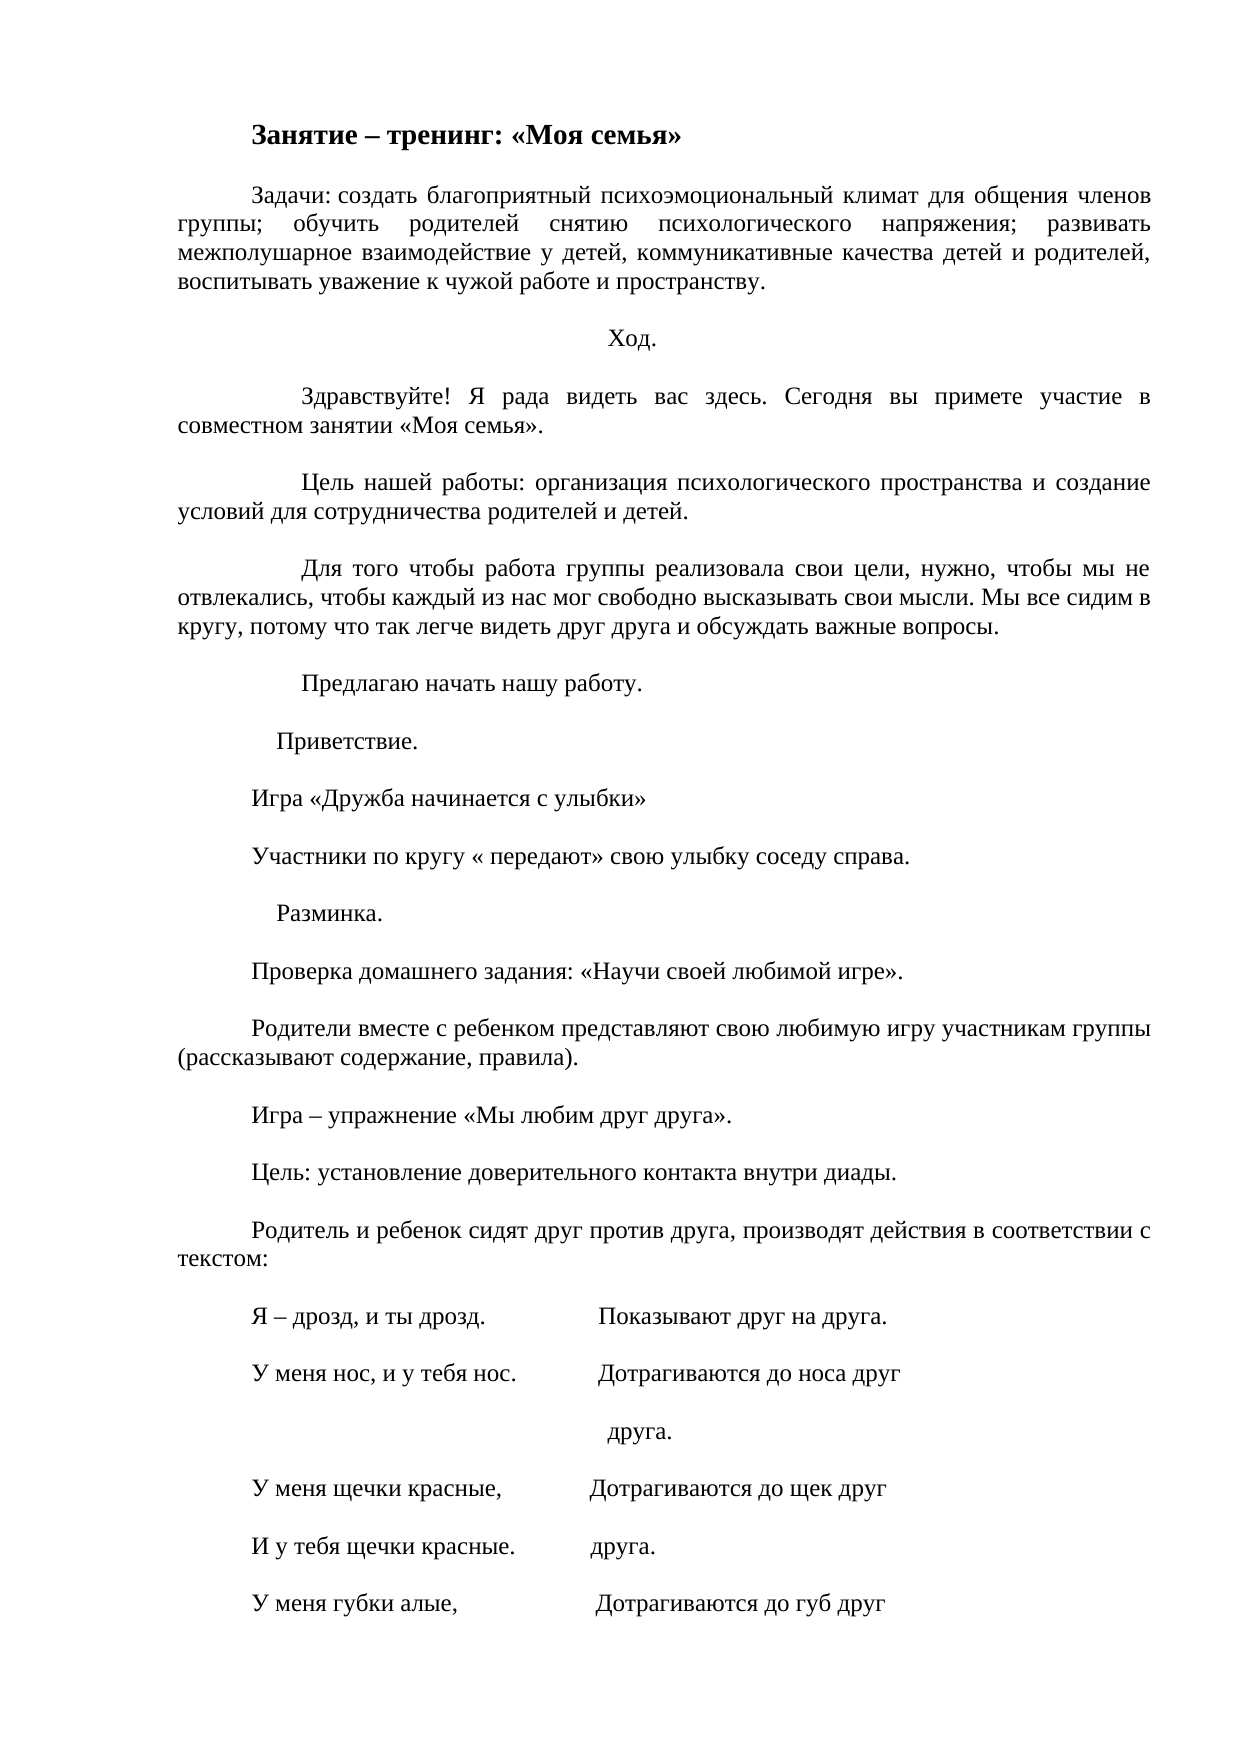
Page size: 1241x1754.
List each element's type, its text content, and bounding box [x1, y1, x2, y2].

text Ход. [177, 323, 1152, 352]
text У меня щечки красные, Дотрагиваются до щек друг [177, 1473, 1152, 1502]
text друга. [177, 1416, 1152, 1445]
text Игра «Дружба начинается с улыбки» [177, 783, 1152, 812]
text Занятие – тренинг: «Моя семья» [177, 117, 1152, 151]
text Предлагаю начать нашу работу. [177, 668, 1152, 697]
text Цель нашей работы: организация психологического пространства и создание условий для сотрудничества родителей и детей. [177, 467, 1152, 525]
text Разминка. [177, 898, 1152, 927]
text Цель: установление доверительного контакта внутри диады. [177, 1157, 1152, 1186]
text У меня нос, и у тебя нос. Дотрагиваются до носа друг [177, 1358, 1152, 1387]
text Родитель и ребенок сидят друг против друга, производят действия в соответствии с текстом: [177, 1215, 1152, 1272]
text И у тебя щечки красные. друга. [177, 1531, 1152, 1560]
text Родители вместе с ребенком представляют свою любимую игру участникам группы (рассказывают содержание, правила). [177, 1013, 1152, 1071]
text Приветствие. [177, 726, 1152, 755]
text Игра – упражнение «Мы любим друг друга». [177, 1100, 1152, 1128]
text Задачи: создать благоприятный психоэмоциональный климат для общения членов группы; обучить родителей снятию психологического напряжения; развивать межполушарное взаимодействие у детей, коммуникативные качества детей и родителей, воспитывать уважение к чужой работе и пространству. [177, 180, 1152, 295]
text Участники по кругу « передают» свою улыбку соседу справа. [177, 841, 1152, 870]
text У меня губки алые, Дотрагиваются до губ друг [177, 1588, 1152, 1617]
text Я – дрозд, и ты дрозд. Показывают друг на друга. [177, 1301, 1152, 1330]
text Здравствуйте! Я рада видеть вас здесь. Сегодня вы примете участие в совместном занятии «Моя семья». [177, 381, 1152, 438]
text Для того чтобы работа группы реализовала свои цели, нужно, чтобы мы не отвлекались, чтобы каждый из нас мог свободно высказывать свои мысли. Мы все сидим в кругу, потому что так легче видеть друг друга и обсуждать важные вопросы. [177, 553, 1152, 640]
text Проверка домашнего задания: «Научи своей любимой игре». [177, 956, 1152, 985]
